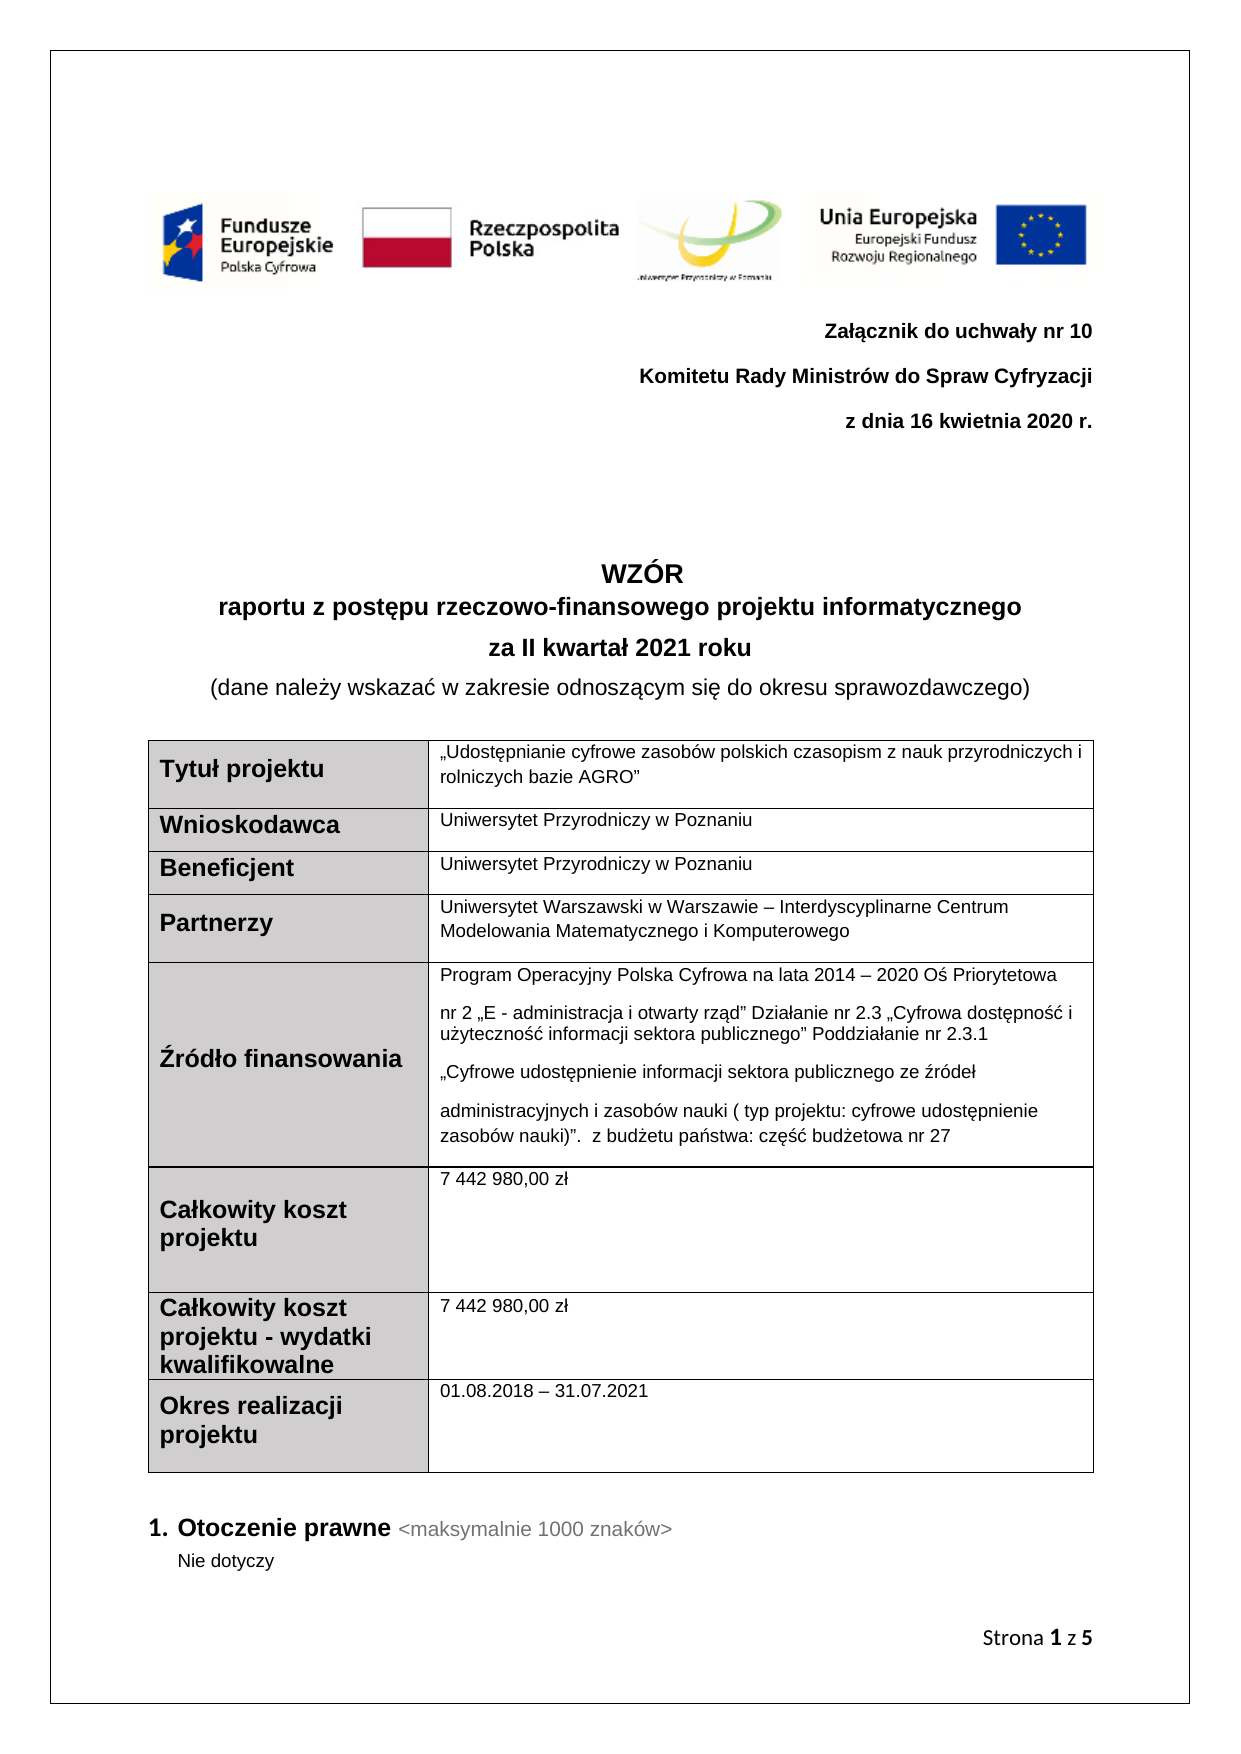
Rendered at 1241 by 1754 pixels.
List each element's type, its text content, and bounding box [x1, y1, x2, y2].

table_cell Okres realizacji projektu [149, 1380, 428, 1472]
text Komitetu Rady Ministrów do Spraw Cyfryzacji [148, 364, 1093, 388]
table_cell Uniwersytet Przyrodniczy w Poznaniu [429, 852, 1093, 894]
text Załącznik do uchwały nr 10 [148, 294, 1093, 343]
table_cell 01.08.2018 – 31.07.2021 [429, 1380, 1093, 1472]
subtitle Nie dotyczy [148, 1550, 1093, 1572]
table_cell Program Operacyjny Polska Cyfrowa na lata 2014 – 2020 Oś Priorytetowa nr 2 „E - administracja i otwarty rząd” Działanie nr 2.3 „Cyfrowa dostępność i użyteczność informacji sektora publicznego” Poddziałanie nr 2.3.1 „Cyfrowe udostępnienie informacji sektora publicznego ze źródeł administracyjnych i zasobów nauki ( typ projektu: cyfrowe udostępnienie zasobów nauki)”. z budżetu państwa: część budżetowa nr 27 [429, 963, 1093, 1166]
text z dnia 16 kwietnia 2020 r. [148, 408, 1093, 432]
table_cell Partnerzy [149, 895, 428, 962]
subtitle raportu z postępu rzeczowo-finansowego projektu informatycznego [148, 592, 1093, 621]
table_cell 7 442 980,00 zł [429, 1293, 1093, 1379]
table_cell Całkowity koszt projektu - wydatki kwalifikowalne [149, 1293, 428, 1379]
subtitle Otoczenie prawne <maksymalnie 1000 znaków> [148, 1510, 1063, 1543]
subtitle za II kwartał 2021 roku [148, 633, 1093, 662]
table_cell 7 442 980,00 zł [429, 1168, 1093, 1292]
table_cell Beneficjent [149, 852, 428, 894]
table_header „Udostępnianie cyfrowe zasobów polskich czasopism z nauk przyrodniczych i rolniczych bazie AGRO” [429, 741, 1093, 808]
text WZÓR [148, 558, 1093, 589]
table_cell Uniwersytet Przyrodniczy w Poznaniu [429, 809, 1093, 851]
text (dane należy wskazać w zakresie odnoszącym się do okresu sprawozdawczego) [148, 674, 1093, 701]
table_header Tytuł projektu [149, 741, 428, 808]
table_cell Wnioskodawca [149, 809, 428, 851]
table_cell Uniwersytet Warszawski w Warszawie – Interdyscyplinarne Centrum Modelowania Matematycznego i Komputerowego [429, 895, 1093, 962]
table_cell Źródło finansowania [149, 963, 428, 1166]
table_cell Całkowity koszt projektu [149, 1168, 428, 1292]
